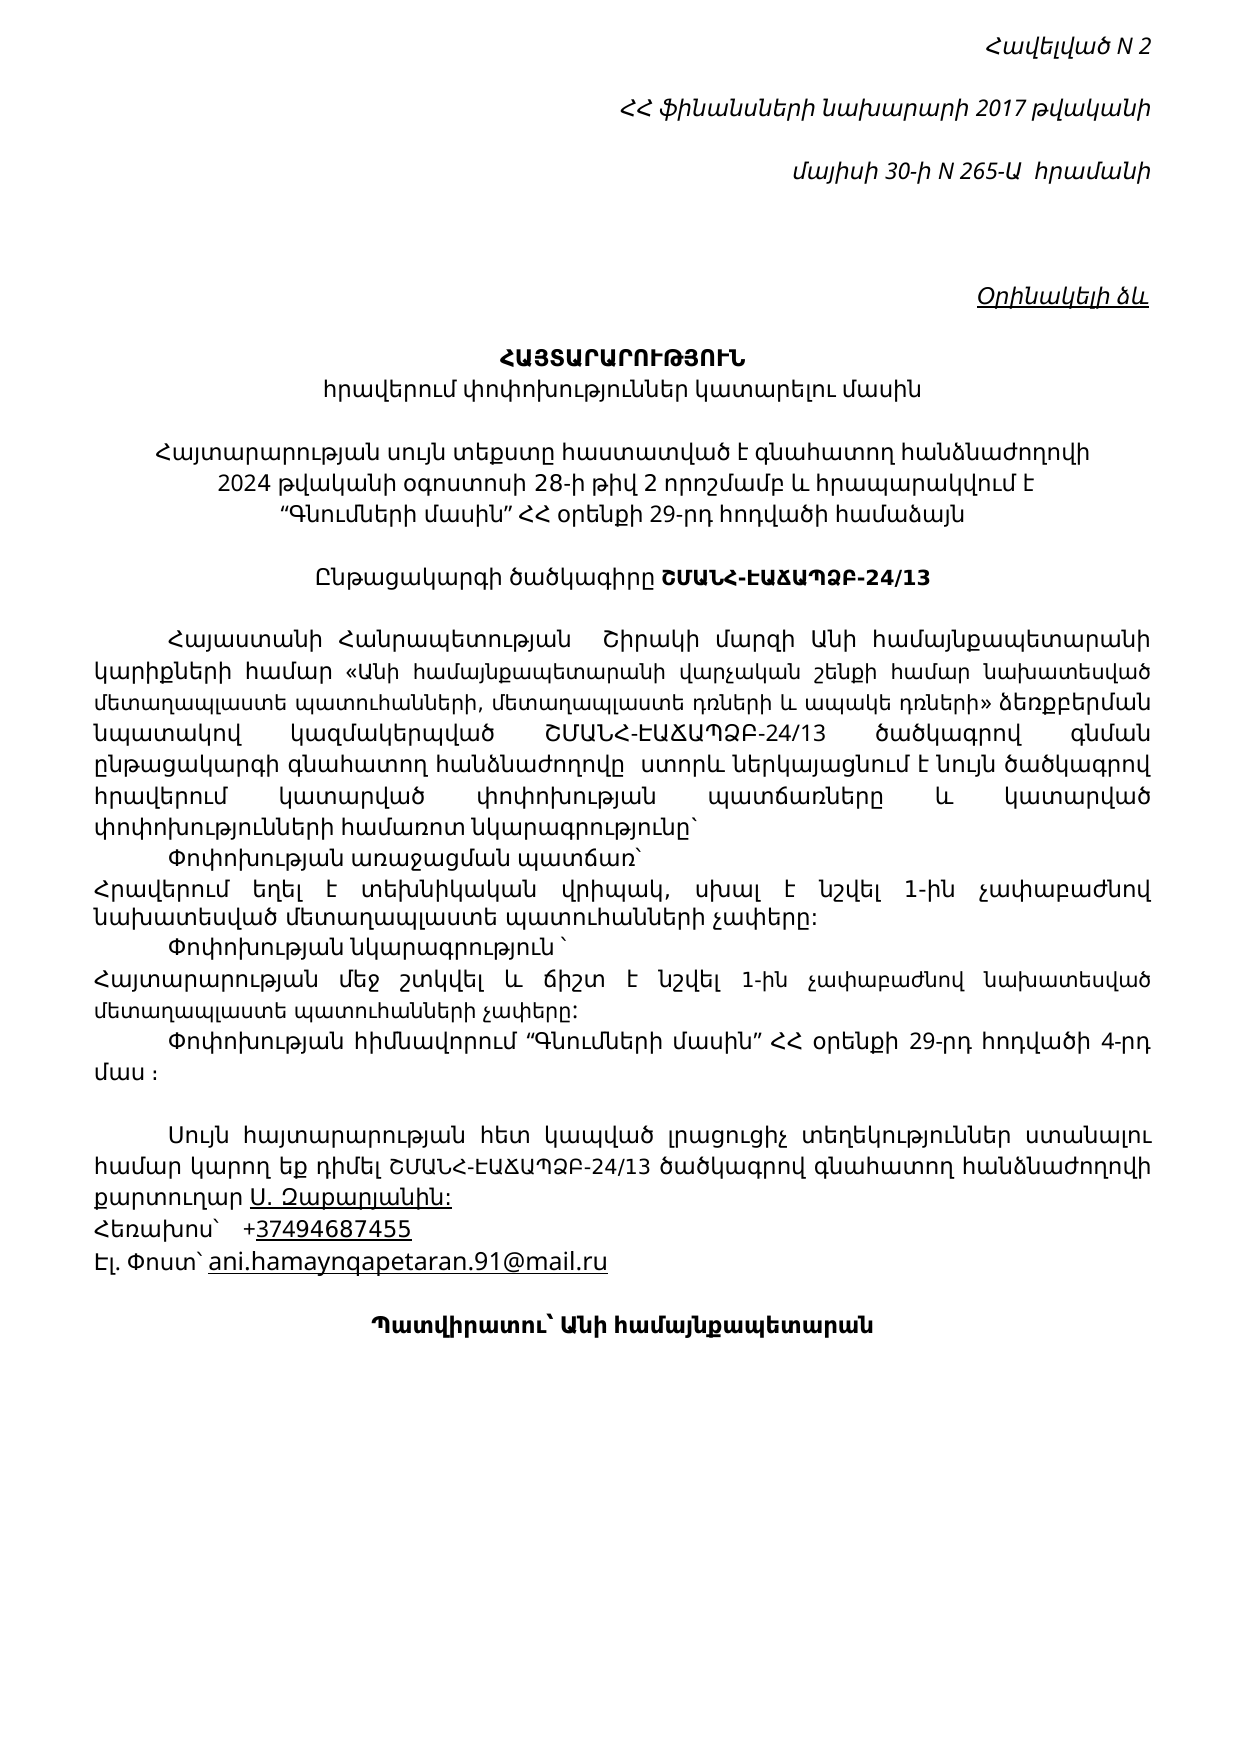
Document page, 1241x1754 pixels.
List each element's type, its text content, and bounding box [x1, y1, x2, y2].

subtitle “Գնումների մասին” ՀՀ օրենքի 29-րդ հոդվածի համաձայն [94, 498, 1152, 529]
subtitle 2024 թվականի օգոստոսի 28-ի թիվ 2 որոշմամբ և հրապարակվում է [94, 467, 1152, 498]
text Փոփոխության հիմնավորում “Գնումների մասին” ՀՀ օրենքի 29-րդ հոդվածի 4-րդ մաս ։ [94, 1025, 1152, 1087]
text հրավերում փոփոխություններ կատարելու մասին [94, 373, 1152, 404]
subtitle Ընթացակարգի ծածկագիրը ՇՄԱՆՀ-ԷԱՃԱՊՁԲ-24/13 [94, 561, 1152, 592]
text Փոփոխության առաջացման պատճառ՝ [94, 842, 1152, 873]
text Օրինակելի ձև [94, 279, 1152, 311]
subtitle Հայտարարության սույն տեքստը հաստատված է գնահատող հանձնաժողովի [94, 436, 1152, 467]
text Հրավերում եղել է տեխնիկական վրիպակ, սխալ է նշվել 1-ին չափաբաժնով նախատեսված մետաղապլաստե պատուհանների չափերը: [94, 873, 1152, 931]
text ՀՀ ֆինանսների նախարարի 2017 թվականի [94, 92, 1152, 123]
text Հեռախոս՝ +37494687455 [94, 1212, 1152, 1244]
text Էլ. Փոստ՝ ani.hamaynqapetaran.91@mail.ru [94, 1244, 1152, 1278]
text Հավելված N 2 [94, 29, 1152, 61]
text ՀԱՅՏԱՐԱՐՈՒԹՅՈՒՆ [94, 342, 1152, 373]
text Փոփոխության նկարագրություն ՝ [94, 931, 1152, 962]
text Սույն հայտարարության հետ կապված լրացուցիչ տեղեկություններ ստանալու համար կարող եք դիմել ՇՄԱՆՀ-ԷԱՃԱՊՁԲ-24/13 ծածկագրով գնահատող հանձնաժողովի քարտուղար Ս. Զաքարյանին: [94, 1119, 1152, 1212]
text Հայաստանի Հանրապետության Շիրակի մարզի Անի համայնքապետարանի կարիքների համար «Անի համայնքապետարանի վարչական շենքի համար նախատեսված մետաղապլաստե պատուհանների, մետաղապլաստե դռների և ապակե դռների» ձեռքբերման նպատակով կազմակերպված ՇՄԱՆՀ-ԷԱՃԱՊՁԲ-24/13 ծածկագրով գնման ընթացակարգի գնահատող հանձնաժողովը ստորև ներկայացնում է նույն ծածկագրով հրավերում կատարված փոփոխության պատճառները և կատարված փոփոխությունների համառոտ նկարագրությունը` [94, 623, 1152, 842]
subtitle Պատվիրատու՝ Անի համայնքապետարան [94, 1309, 1152, 1340]
text Հայտարարության մեջ շտկվել և ճիշտ է նշվել 1-ին չափաբաժնով նախատեսված մետաղապլաստե պատուհանների չափերը: [94, 962, 1152, 1025]
text մայիսի 30-ի N 265-Ա հրամանի [94, 154, 1152, 186]
